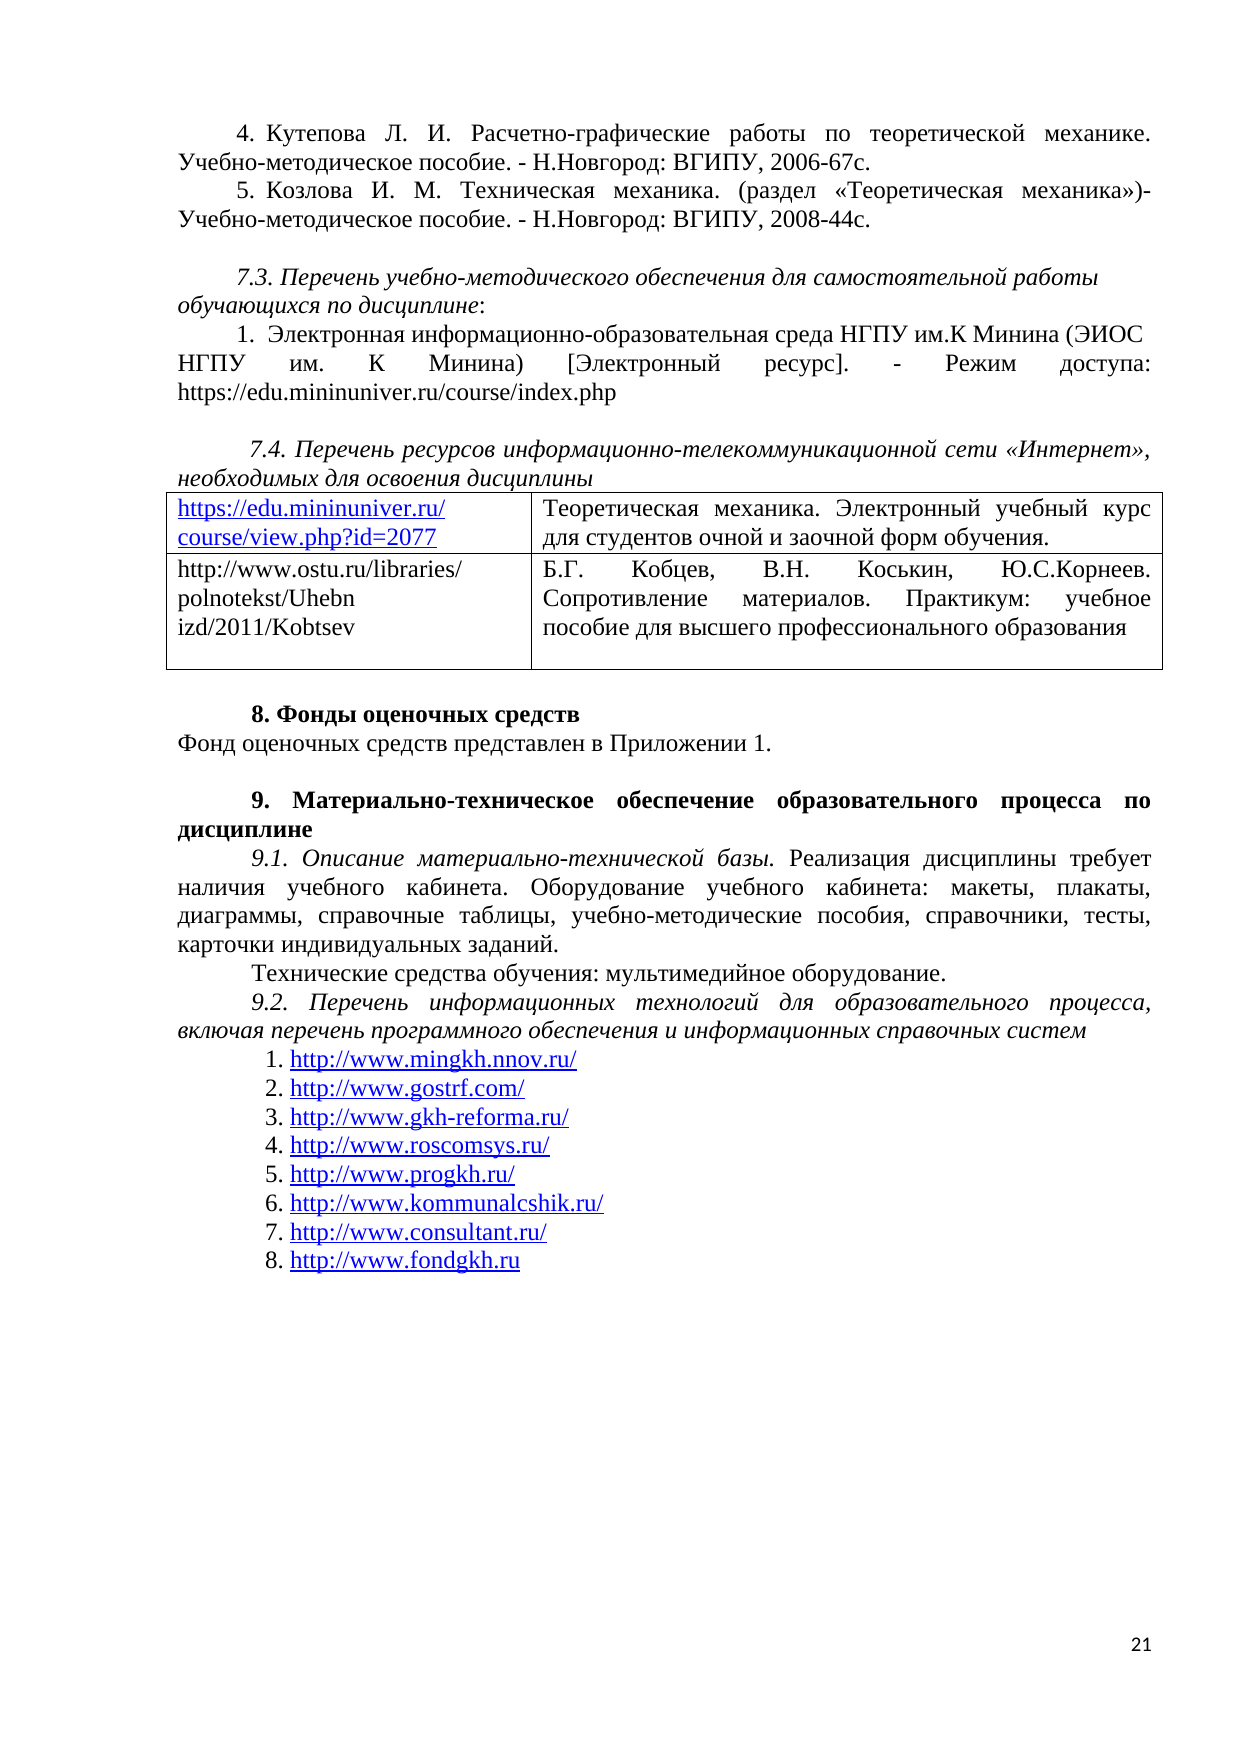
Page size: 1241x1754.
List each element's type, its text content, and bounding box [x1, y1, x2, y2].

text НГПУ им. К Минина) [Электронный ресурс]. - Режим доступа: https://edu.mininuniver.ru/course/index.php [177, 348, 1152, 406]
table_header Теоретическая механика. Электронный учебный курс для студентов очной и заочной форм обучения. [532, 493, 1162, 553]
list Кутепова Л. И. Расчетно-графические работы по теоретической механике. Учебно-методическое пособие. - Н.Новгород: ВГИПУ, 2006-67с. [177, 118, 1152, 176]
text 8. Фонды оценочных средств [177, 699, 1152, 728]
text 7. http://www.consultant.ru/ [177, 1217, 1152, 1245]
text 6. http://www.kommunalcshik.ru/ [177, 1188, 1152, 1217]
text 3. http://www.gkh-reforma.ru/ [177, 1102, 1152, 1130]
text 1. http://www.mingkh.nnov.ru/ [177, 1044, 1152, 1073]
text 2. http://www.gostrf.com/ [177, 1073, 1152, 1102]
text 1. Электронная информационно-образовательная среда НГПУ им.К Минина (ЭИОС [236, 319, 1152, 348]
table_header https://edu.mininuniver.ru/course/view.php?id=2077 [167, 493, 531, 553]
text 9.1. Описание материально-технической базы. Реализация дисциплины требует наличия учебного кабинета. Оборудование учебного кабинета: макеты, плакаты, диаграммы, справочные таблицы, учебно-методические пособия, справочники, тесты, карточки индивидуальных заданий. [177, 843, 1152, 958]
text Технические средства обучения: мультимедийное оборудование. [177, 958, 1152, 987]
text 8. http://www.fondgkh.ru [177, 1245, 1152, 1274]
text Фонд оценочных средств представлен в Приложении 1. [177, 728, 1152, 757]
table_cell Б.Г. Кобцев, В.Н. Коськин, Ю.С.Корнеев. Сопротивление материалов. Практикум: учебное пособие для высшего профессионального образования [532, 554, 1162, 669]
text 7.4. Перечень ресурсов информационно-телекоммуникационной сети «Интернет», необходимых для освоения дисциплины [177, 434, 1152, 492]
text 7.3. Перечень учебно-методического обеспечения для самостоятельной работы [236, 262, 1152, 291]
text 9. Материально-техническое обеспечение образовательного процесса по дисциплине [177, 785, 1152, 843]
text обучающихся по дисциплине: [177, 291, 1152, 319]
table_cell http://www.ostu.ru/libraries/polnotekst/Uhebn izd/2011/Kobtsev [167, 554, 531, 669]
list Козлова И. М. Техническая механика. (раздел «Теоретическая механика»)- Учебно-методическое пособие. - Н.Новгород: ВГИПУ, 2008-44с. [177, 176, 1152, 233]
text 5. http://www.progkh.ru/ [177, 1159, 1152, 1188]
text 4. http://www.roscomsys.ru/ [177, 1130, 1152, 1159]
text 9.2. Перечень информационных технологий для образовательного процесса, включая перечень программного обеспечения и информационных справочных систем [177, 987, 1152, 1044]
